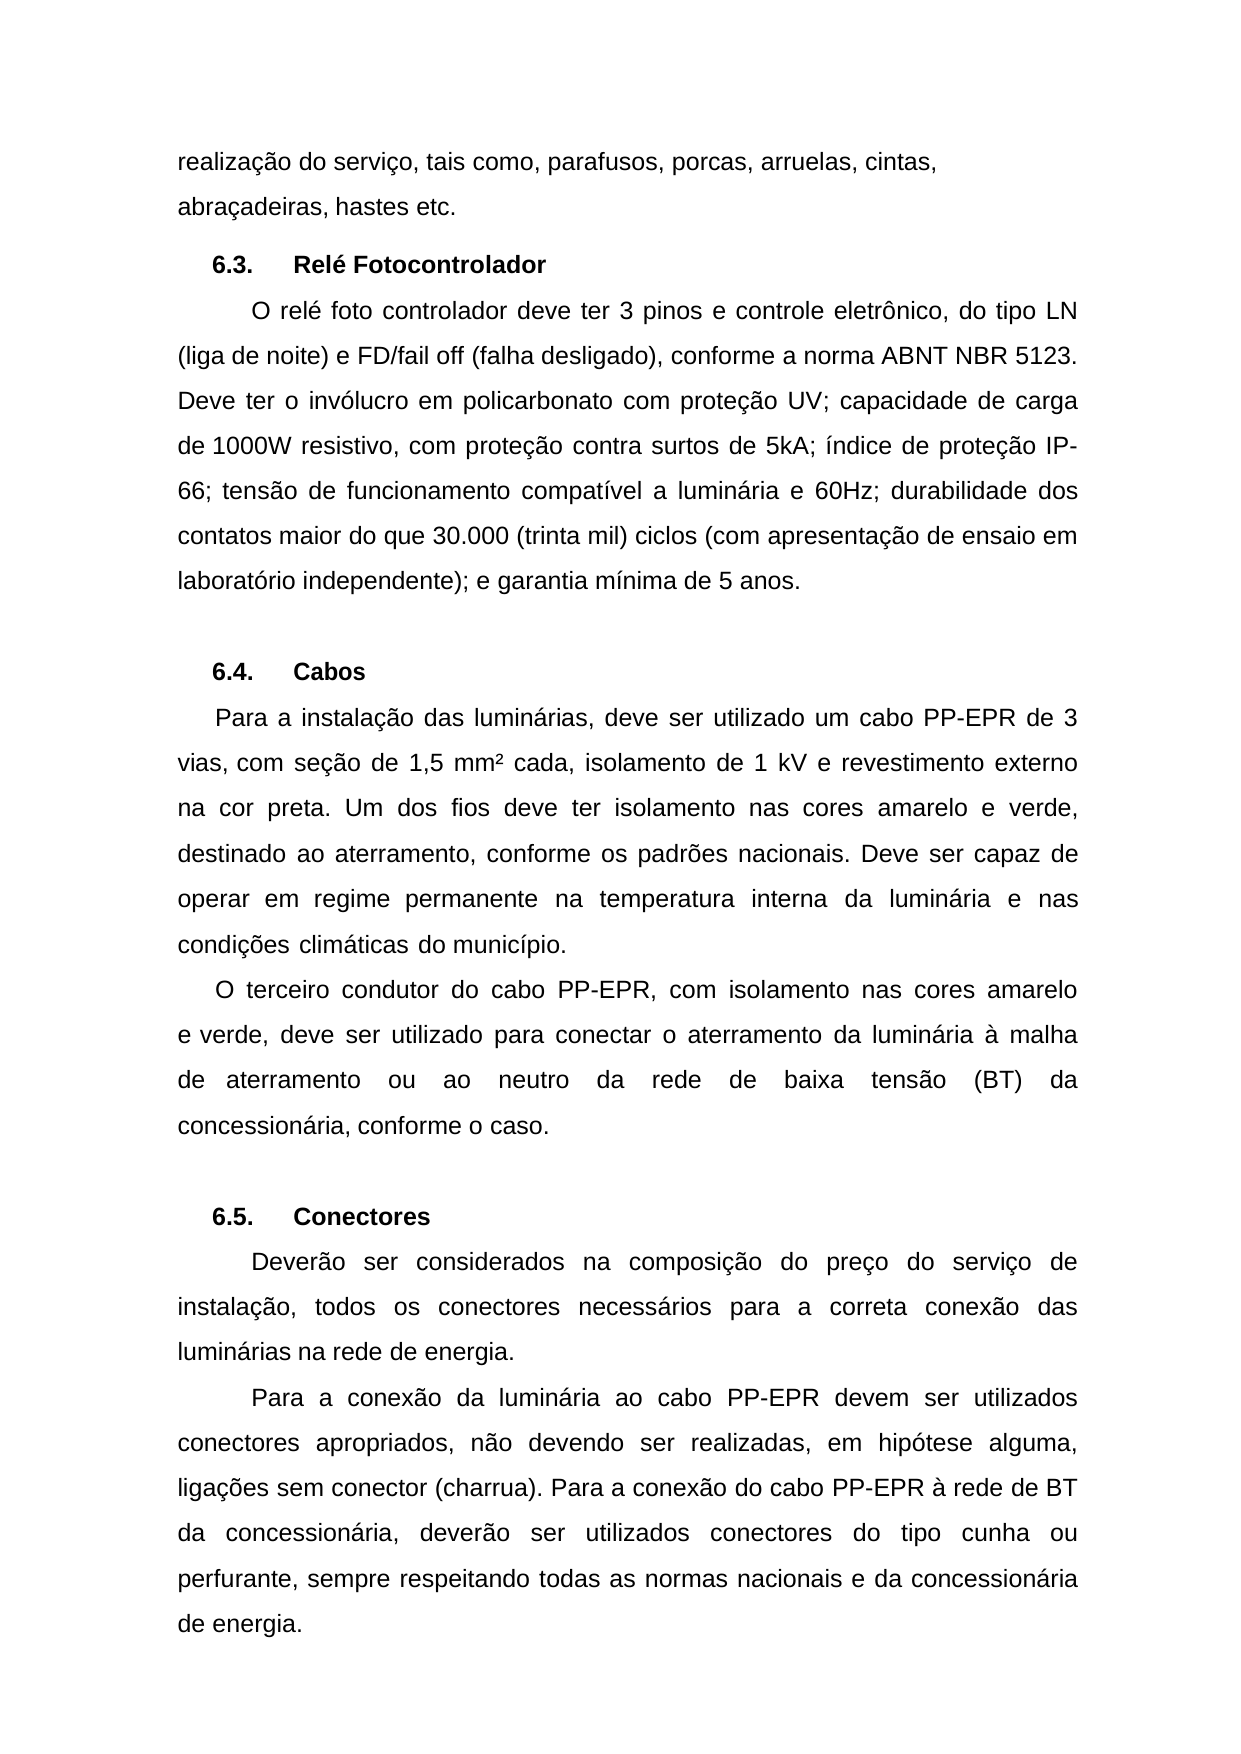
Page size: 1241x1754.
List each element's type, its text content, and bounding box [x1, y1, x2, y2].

text Para a conexão da luminária ao cabo PP-EPR devem ser utilizados conectores apropriados, não devendo ser realizadas, em hipótese alguma, ligações sem conector (charrua). Para a conexão do cabo PP-EPR à rede de BT da concessionária, deverão ser utilizados conectores do tipo cunha ou perfurante, sempre respeitando todas as normas nacionais e da concessionária de energia. [177, 1383, 1078, 1637]
subtitle Cabos [212, 657, 1090, 686]
text O terceiro condutor do cabo PP-EPR, com isolamento nas cores amarelo e verde, deve ser utilizado para conectar o aterramento da luminária à malha de aterramento ou ao neutro da rede de baixa tensão (BT) da concessionária, conforme o caso. [177, 975, 1078, 1139]
text Para a instalação das luminárias, deve ser utilizado um cabo PP-EPR de 3 vias, com seção de 1,5 mm² cada, isolamento de 1 kV e revestimento externo na cor preta. Um dos fios deve ter isolamento nas cores amarelo e verde, destinado ao aterramento, conforme os padrões nacionais. Deve ser capaz de operar em regime permanente na temperatura interna da luminária e nas condições climáticas do município. [177, 702, 1078, 958]
subtitle Conectores [212, 1202, 1090, 1230]
text Deverão ser considerados na composição do preço do serviço de instalação, todos os conectores necessários para a correta conexão das luminárias na rede de energia. [177, 1247, 1078, 1366]
text realização do serviço, tais como, parafusos, porcas, arruelas, cintas, abraçadeiras, hastes etc. [177, 147, 1077, 221]
text O relé foto controlador deve ter 3 pinos e controle eletrônico, do tipo LN (liga de noite) e FD/fail off (falha desligado), conforme a norma ABNT NBR 5123. Deve ter o invólucro em policarbonato com proteção UV; capacidade de carga de 1000W resistivo, com proteção contra surtos de 5kA; índice de proteção IP-66; tensão de funcionamento compatível a luminária e 60Hz; durabilidade dos contatos maior do que 30.000 (trinta mil) ciclos (com apresentação de ensaio em laboratório independente); e garantia mínima de 5 anos. [177, 296, 1078, 595]
subtitle Relé Fotocontrolador [212, 250, 1090, 279]
